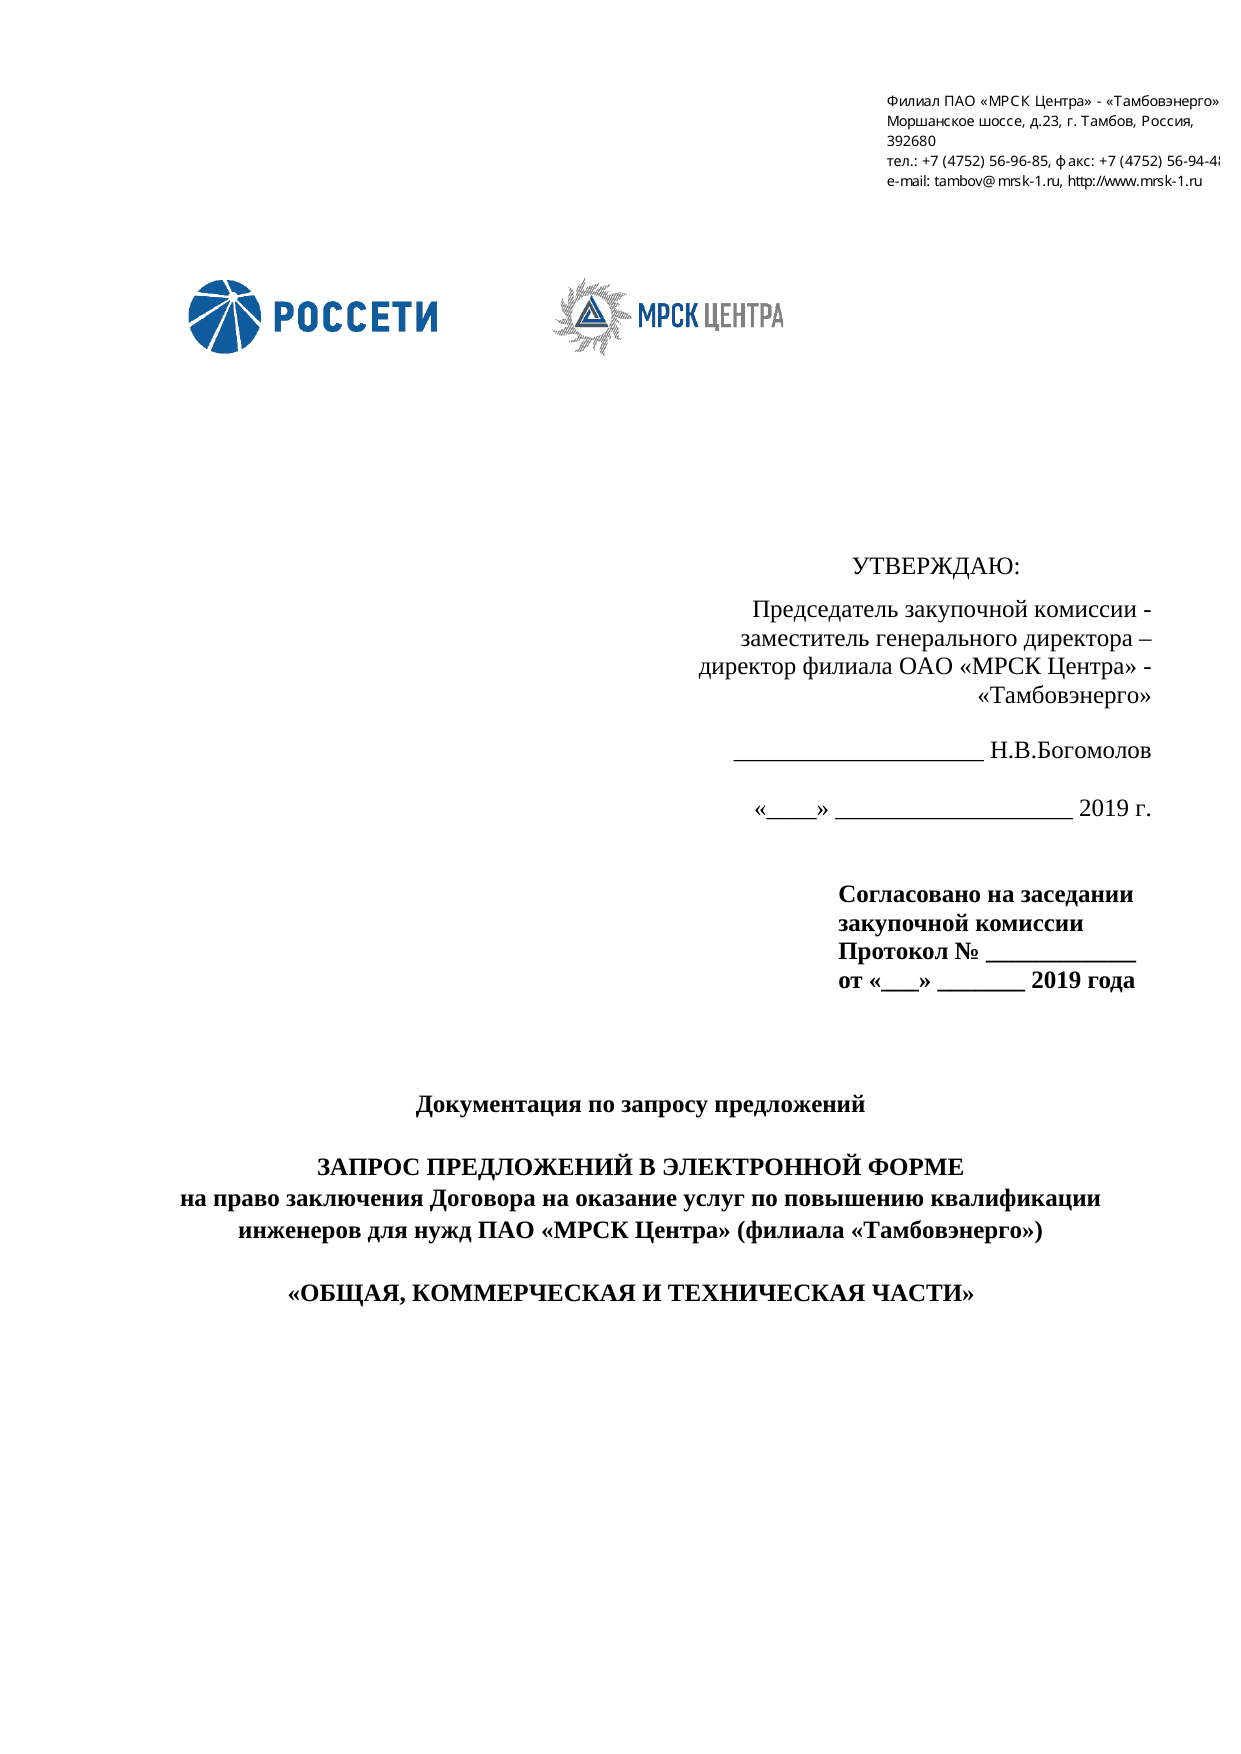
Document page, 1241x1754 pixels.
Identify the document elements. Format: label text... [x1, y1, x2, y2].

text «____» ___________________ 2019 г. [720, 793, 1152, 821]
text Согласовано на заседании [838, 879, 1152, 908]
picture [188, 278, 784, 356]
text Документация по запросу предложений [129, 1089, 1152, 1117]
text ЗАПРОС ПРЕДЛОЖЕНИЙ В ЭЛЕКТРОННОЙ ФОРМЕ [129, 1152, 1152, 1181]
text закупочной комиссии [838, 908, 1152, 936]
text от «___» _______ 2019 года [838, 965, 1152, 994]
text Протокол № ____________ [838, 936, 1152, 965]
text на право заключения Договора на оказание услуг по повышению квалификации инженеров для нужд ПАО «МРСК Центра» (филиала «Тамбовэнерго») [129, 1183, 1152, 1244]
text «ОБЩАЯ, КОММЕРЧЕСКАЯ и техническая ЧАСТИ» [73, 1278, 1183, 1307]
text Председатель закупочной комиссии - [129, 594, 1152, 623]
text заместитель генерального директора – директор филиала ОАО «МРСК Центра» - «Тамбовэнерго» [129, 623, 1152, 709]
text ____________________ Н.В.Богомолов [129, 735, 1152, 764]
text УТВЕРЖДАЮ: [720, 551, 1152, 579]
